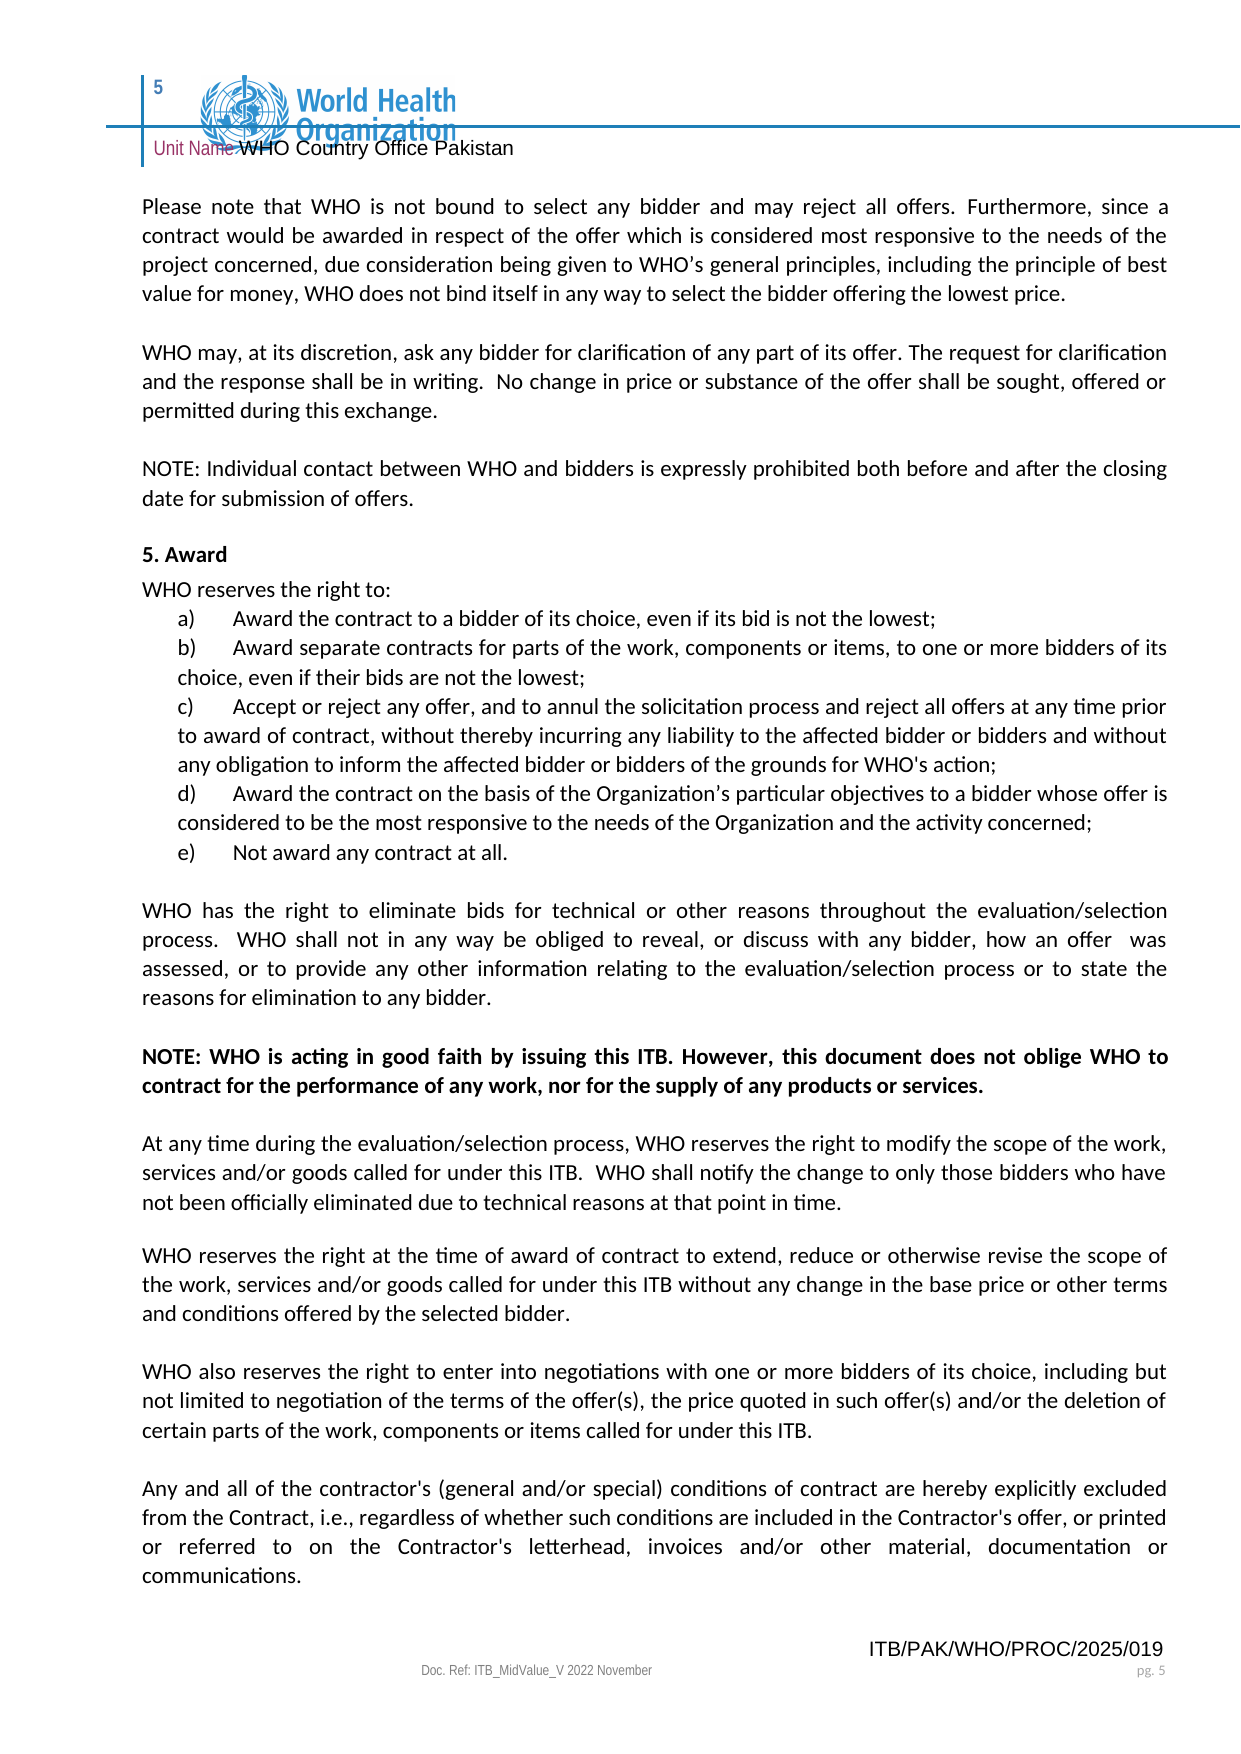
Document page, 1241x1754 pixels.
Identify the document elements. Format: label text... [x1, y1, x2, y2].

picture [336, 145, 341, 154]
text WHO reserves the right to: [142, 574, 1169, 603]
picture [438, 142, 445, 148]
list Not award any contract at all. [177, 837, 1169, 866]
text Any and all of the contractor's (general and/or special) conditions of contract are hereby explicitly excluded from the Contract, i.e., regardless of whether such conditions are included in the Contractor's offer, or printed or referred to on the Contractor's letterhead, invoices and/or other material, documentation or communications. [142, 1473, 1169, 1590]
picture [200, 75, 456, 125]
text WHO has the right to eliminate bids for technical or other reasons throughout the evaluation/selection process. WHO shall not in any way be obliged to reveal, or discuss with any bidder, how an offer was assessed, or to provide any other information relating to the evaluation/selection process or to state the reasons for elimination to any bidder. [142, 895, 1169, 1012]
list Award the contract to a bidder of its choice, even if its bid is not the lowest; [177, 603, 1169, 632]
text WHO may, at its discretion, ask any bidder for clarification of any part of its offer. The request for clarification and the response shall be in writing. No change in price or substance of the offer shall be sought, offered or permitted during this exchange. [142, 337, 1169, 424]
list Award separate contracts for parts of the work, components or items, to one or more bidders of its choice, even if their bids are not the lowest; [177, 632, 1169, 691]
picture [262, 148, 269, 154]
text Please note that WHO is not bound to select any bidder and may reject all offers. Furthermore, since a contract would be awarded in respect of the offer which is considered most responsive to the needs of the project concerned, due consideration being given to WHO’s general principles, including the principle of best value for money, WHO does not bind itself in any way to select the bidder offering the lowest price. [142, 191, 1169, 308]
text WHO also reserves the right to enter into negotiations with one or more bidders of its choice, including but not limited to negotiation of the terms of the offer(s), the price quoted in such offer(s) and/or the deletion of certain parts of the work, components or items called for under this ITB. [142, 1356, 1169, 1444]
picture [354, 145, 362, 154]
text NOTE: Individual contact between WHO and bidders is expressly prohibited both before and after the closing date for submission of offers. [142, 453, 1169, 512]
picture [245, 144, 251, 154]
list Accept or reject any offer, and to annul the solicitation process and reject all offers at any time prior to award of contract, without thereby incurring any liability to the affected bidder or bidders and without any obligation to inform the affected bidder or bidders of the grounds for WHO's action; [177, 691, 1169, 778]
text 5. Award [142, 540, 1169, 568]
picture [377, 142, 387, 154]
picture [200, 128, 456, 154]
picture [313, 145, 319, 154]
list Award the contract on the basis of the Organization’s particular objectives to a bidder whose offer is considered to be the most responsive to the needs of the Organization and the activity concerned; [177, 778, 1169, 837]
text WHO reserves the right at the time of award of contract to extend, reduce or otherwise revise the scope of the work, services and/or goods called for under this ITB without any change in the base price or other terms and conditions offered by the selected bidder. [142, 1240, 1169, 1327]
text NOTE: WHO is acting in good faith by issuing this ITB. However, this document does not oblige WHO to contract for the performance of any work, nor for the supply of any products or services. [142, 1041, 1169, 1099]
text At any time during the evaluation/selection process, WHO reserves the right to modify the scope of the work, services and/or goods called for under this ITB. WHO shall notify the change to only those bidders who have not been officially eliminated due to technical reasons at that point in time. [142, 1128, 1169, 1216]
picture [276, 142, 286, 154]
